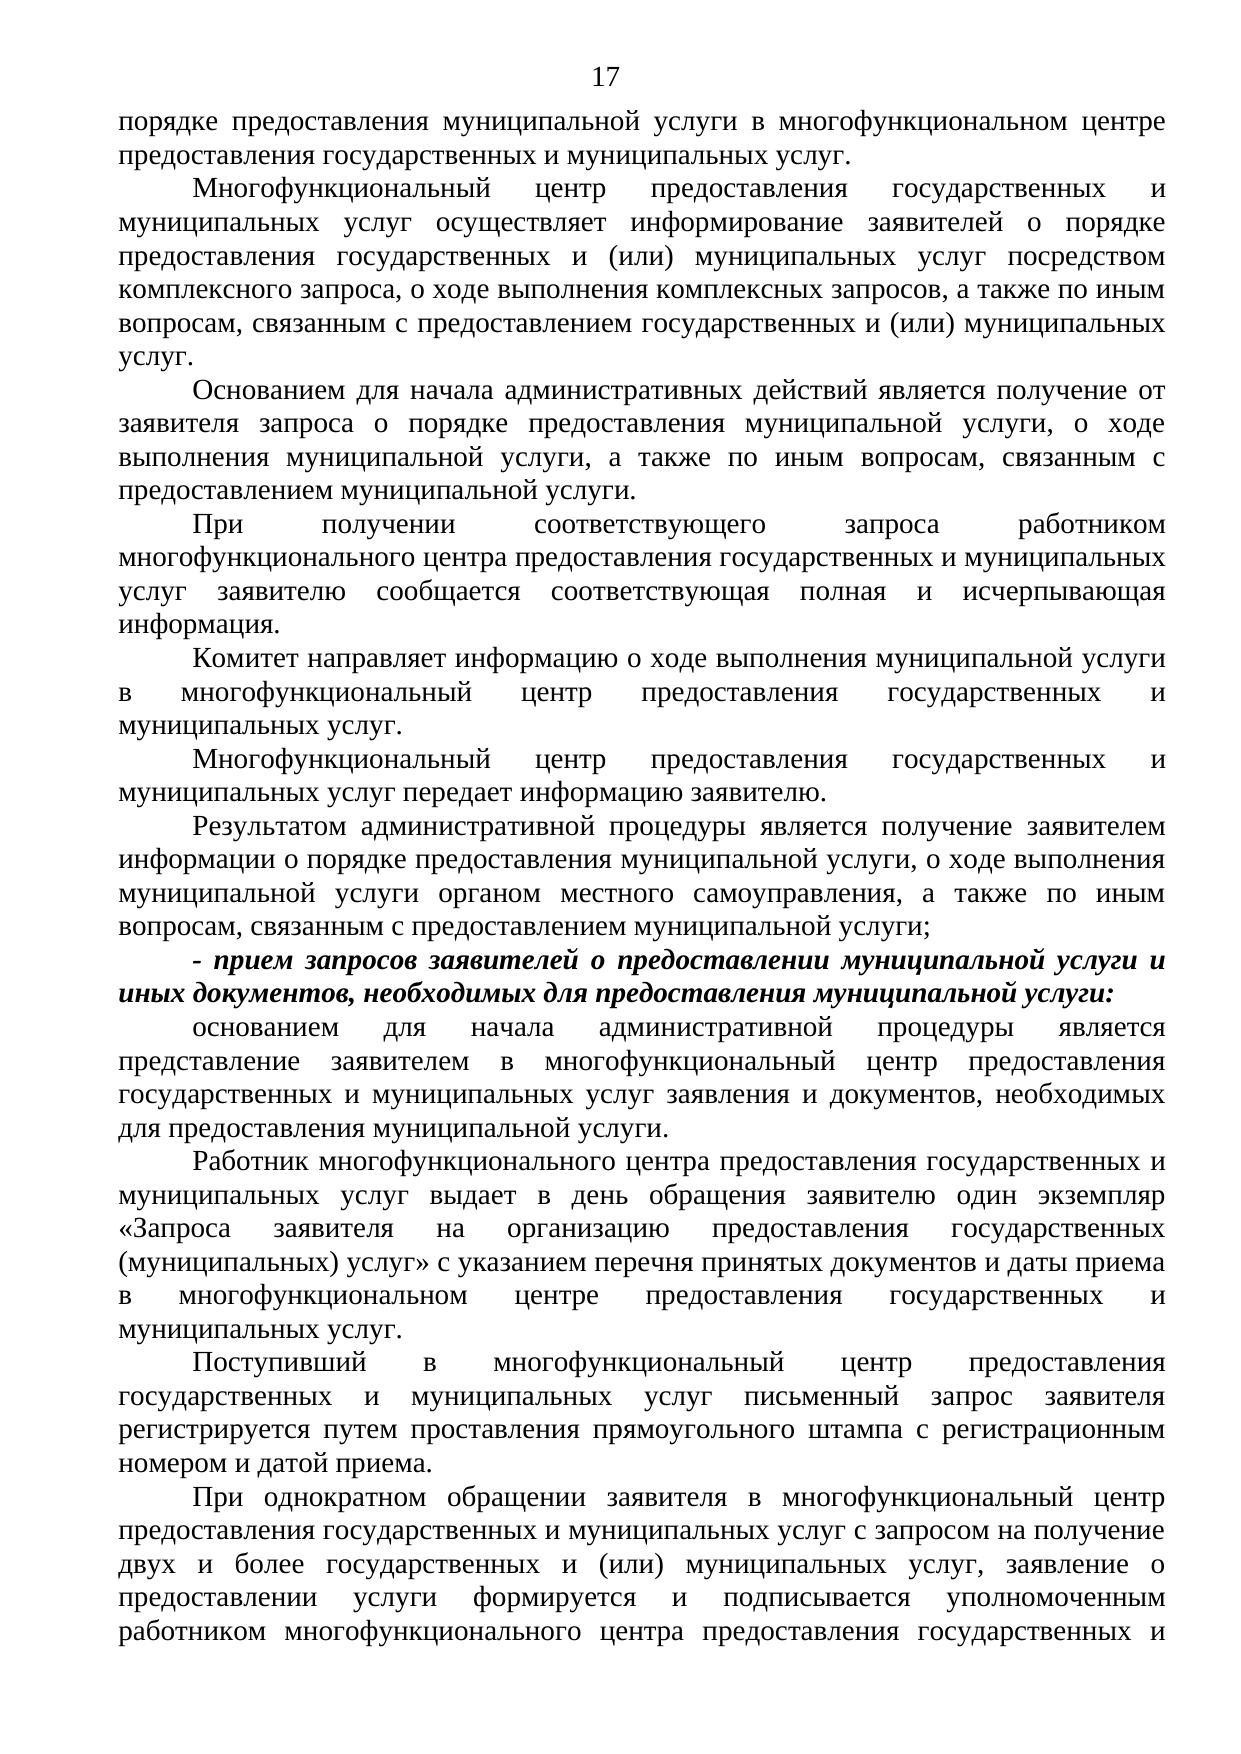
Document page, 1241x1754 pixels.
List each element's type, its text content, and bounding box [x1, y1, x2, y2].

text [118, 1479, 1166, 1646]
text Результатом административной процедуры является получение заявителем информации о порядке предоставления муниципальной услуги, о ходе выполнения муниципальной услуги органом местного самоуправления, а также по иным вопросам, связанным с предоставлением муниципальной услуги; [118, 808, 1167, 942]
text При получении соответствующего запроса работником многофункционального центра предоставления государственных и муниципальных услуг заявителю сообщается соответствующая полная и исчерпывающая информация. [118, 506, 1167, 640]
text Многофункциональный центр предоставления государственных и муниципальных услуг передает информацию заявителю. [118, 741, 1167, 808]
text Основанием для начала административных действий является получение от заявителя запроса о порядке предоставления муниципальной услуги, о ходе выполнения муниципальной услуги, а также по иным вопросам, связанным с предоставлением муниципальной услуги. [118, 372, 1167, 506]
text Поступивший в многофункциональный центр предоставления государственных и муниципальных услуг письменный запрос заявителя регистрируется путем проставления прямоугольного штампа с регистрационным номером и датой приема. [118, 1344, 1166, 1479]
text - прием запросов заявителей о предоставлении муниципальной услуги и иных документов, необходимых для предоставления муниципальной услуги: [118, 942, 1167, 1009]
text основанием для начала административной процедуры является представление заявителем в многофункциональный центр предоставления государственных и муниципальных услуг заявления и документов, необходимых для предоставления муниципальной услуги. [118, 1009, 1166, 1143]
text Работник многофункционального центра предоставления государственных и муниципальных услуг выдает в день обращения заявителю один экземпляр «Запроса заявителя на организацию предоставления государственных (муниципальных) услуг» с указанием перечня принятых документов и даты приема в многофункциональном центре предоставления государственных и муниципальных услуг. [118, 1143, 1166, 1344]
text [118, 103, 1167, 171]
text Комитет направляет информацию о ходе выполнения муниципальной услуги в многофункциональный центр предоставления государственных и муниципальных услуг. [118, 640, 1167, 741]
text Многофункциональный центр предоставления государственных и муниципальных услуг осуществляет информирование заявителей о порядке предоставления государственных и (или) муниципальных услуг посредством комплексного запроса, о ходе выполнения комплексных запросов, а также по иным вопросам, связанным с предоставлением государственных и (или) муниципальных услуг. [118, 171, 1167, 372]
